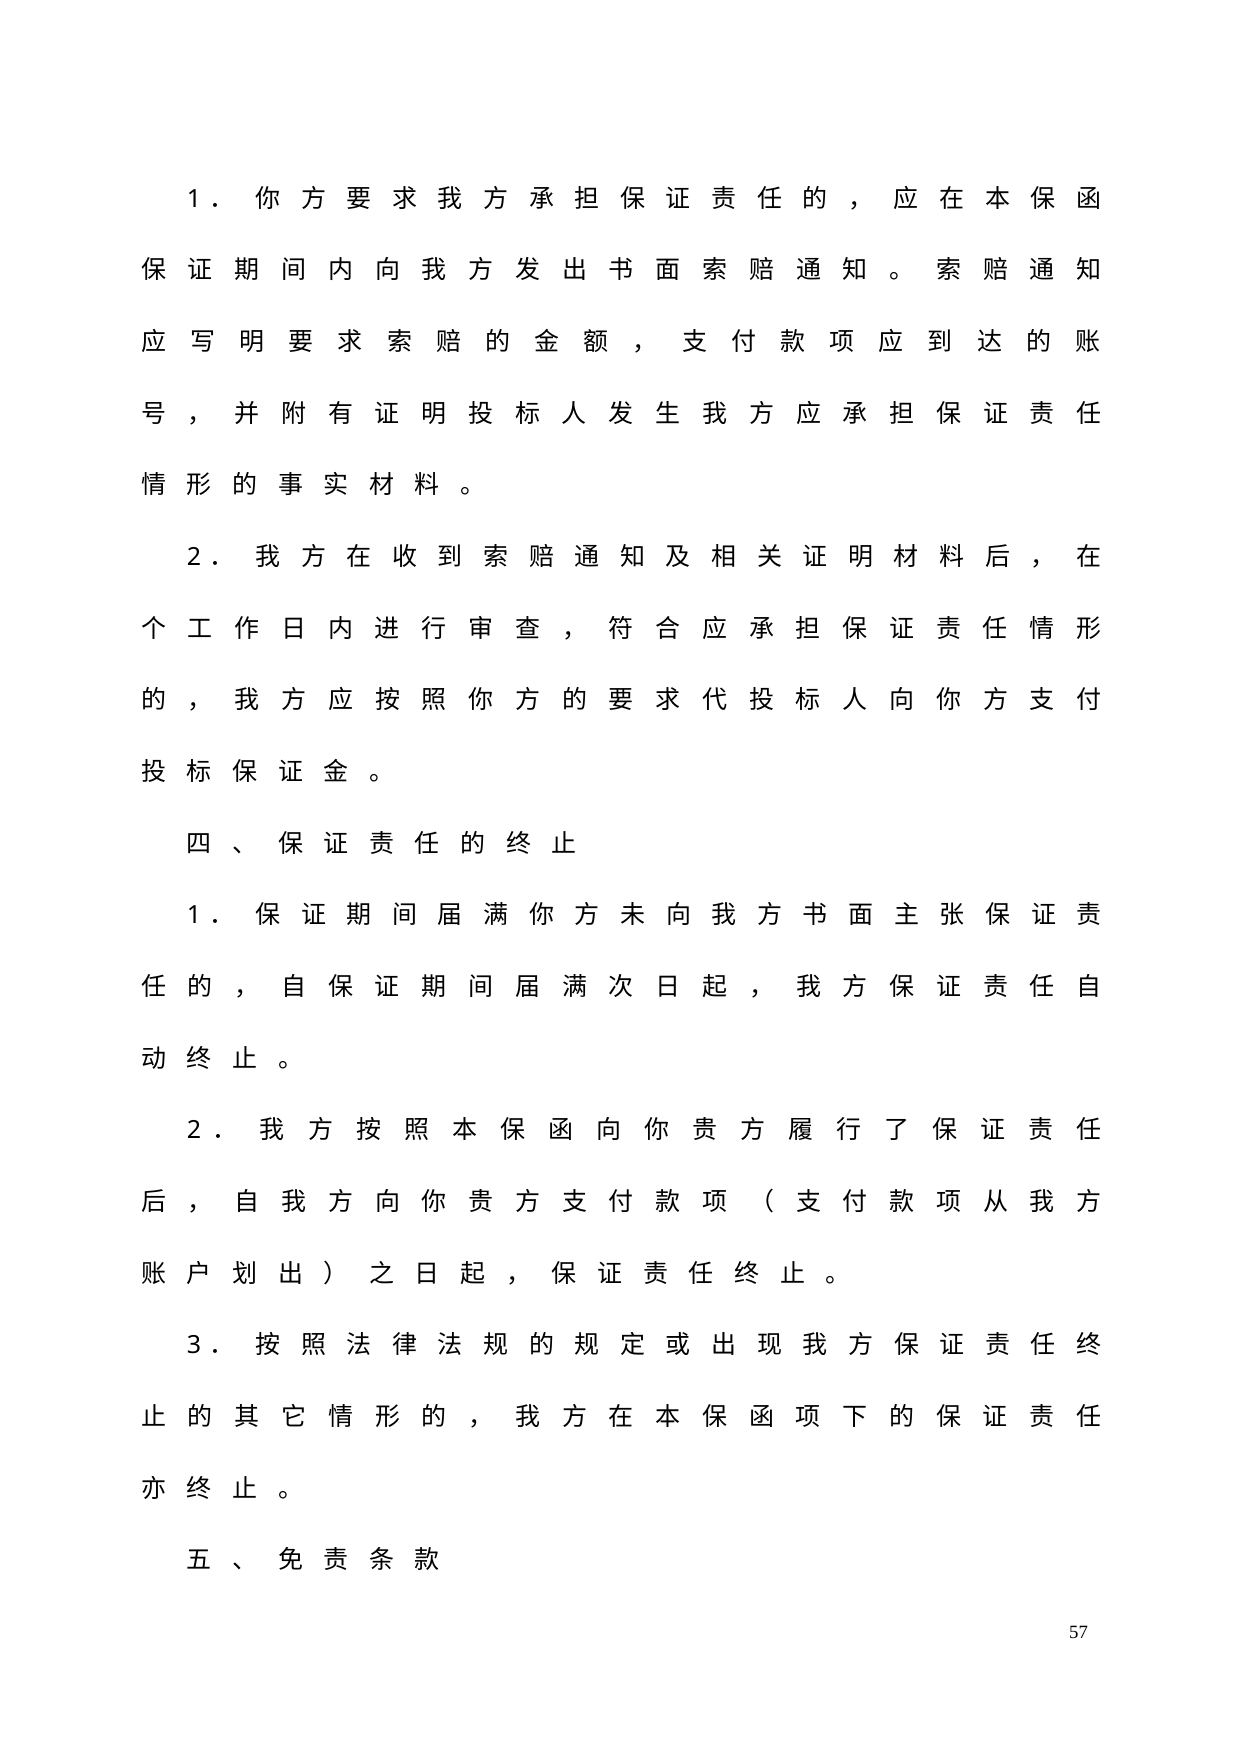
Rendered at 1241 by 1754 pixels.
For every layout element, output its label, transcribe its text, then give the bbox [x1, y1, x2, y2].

text 五、免责条款 [118, 1522, 1122, 1594]
text 2．我方在收到索赔通知及相关证明材料后，在 个工作日内进行审查，符合应承担保证责任情形的，我方应按照你方的要求代投标人向你方支付投标保证金。 [118, 519, 1122, 805]
text 1．保证期间届满你方未向我方书面主张保证责任的，自保证期间届满次日起，我方保证责任自动终止。 [118, 877, 1122, 1092]
text 四、保证责任的终止 [118, 805, 1122, 877]
text 3．按照法律法规的规定或出现我方保证责任终止的其它情形的，我方在本保函项下的保证责任亦终止。 [118, 1307, 1122, 1522]
text 1．你方要求我方承担保证责任的，应在本保函保证期间内向我方发出书面索赔通知。索赔通知应写明要求索赔的金额，支付款项应到达的账号，并附有证明投标人发生我方应承担保证责任情形的事实材料。 [118, 160, 1122, 519]
text 2．我方按照本保函向你贵方履行了保证责任后，自我方向你贵方支付款项（支付款项从我方账户划出）之日起，保证责任终止。 [118, 1092, 1122, 1307]
